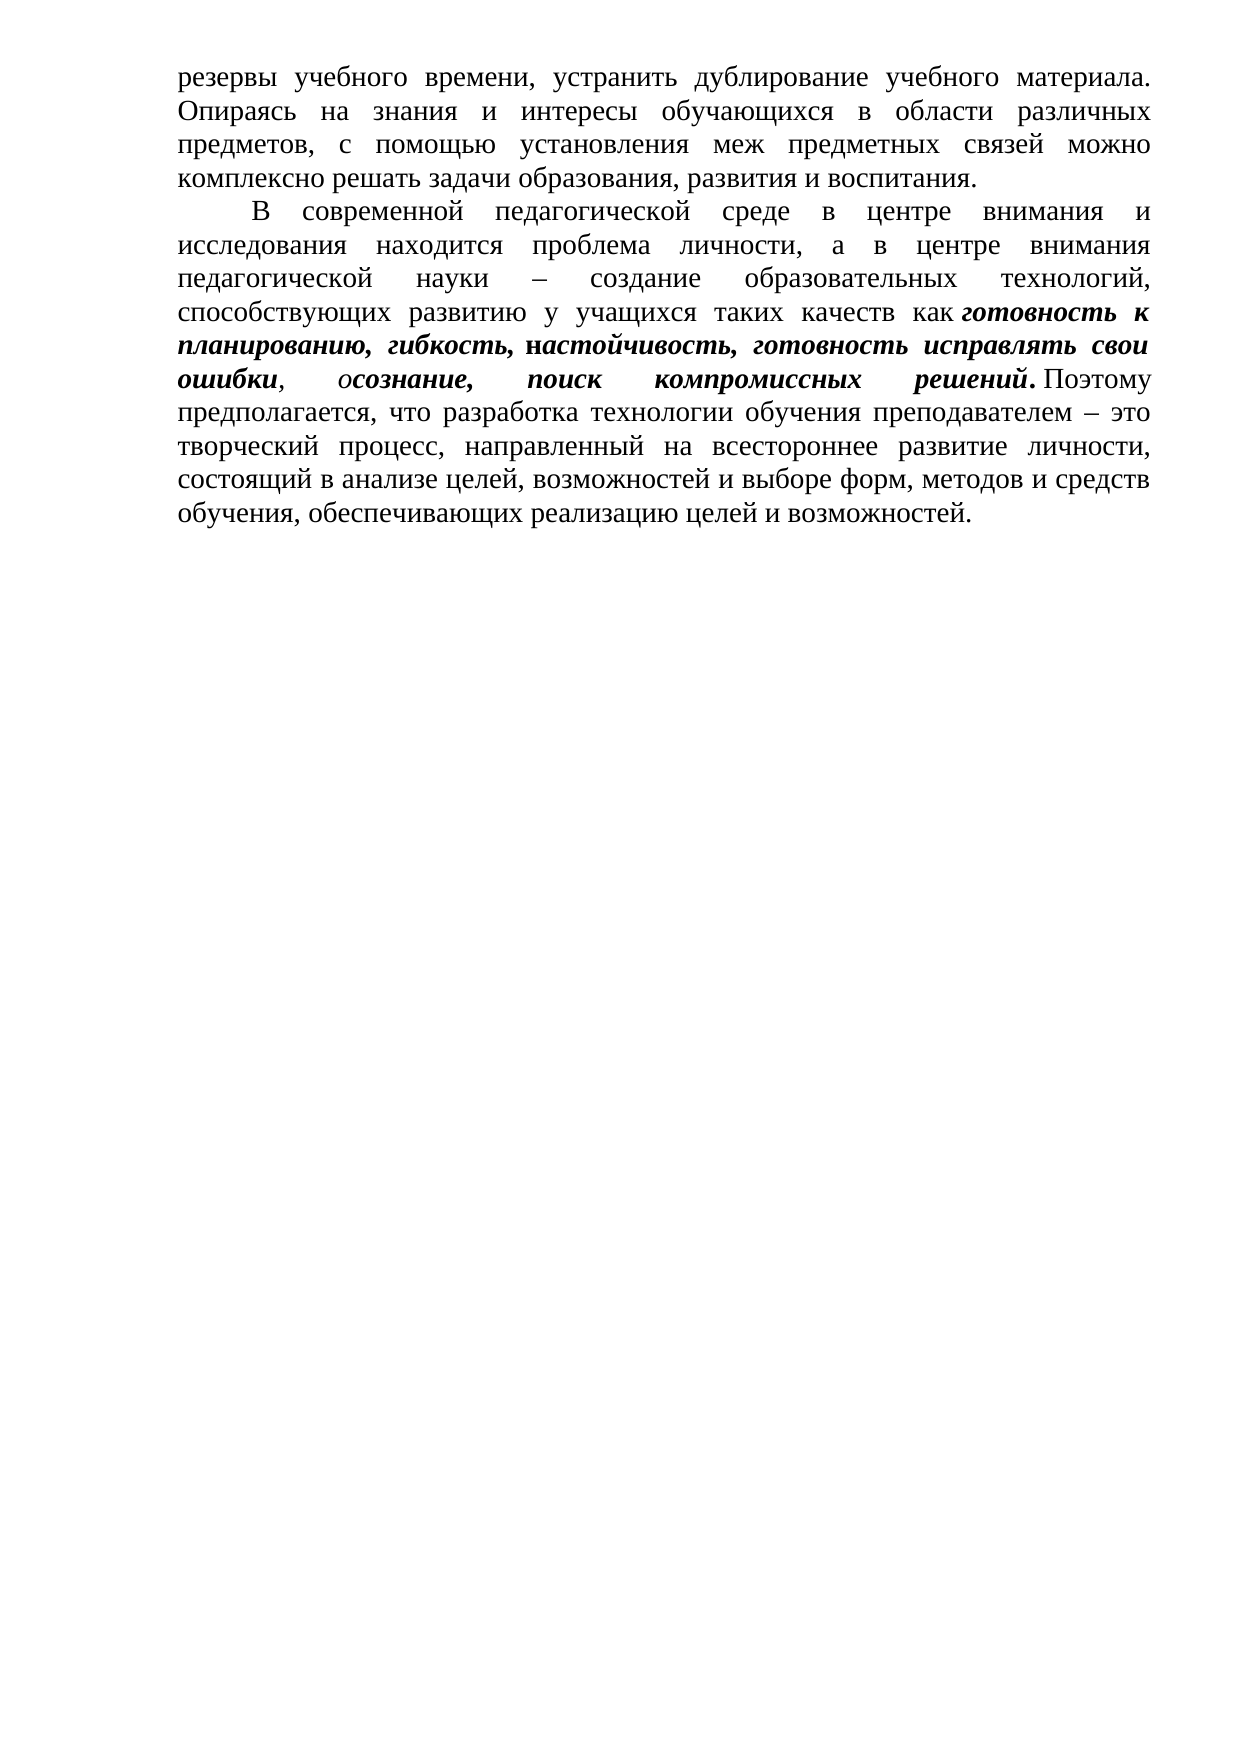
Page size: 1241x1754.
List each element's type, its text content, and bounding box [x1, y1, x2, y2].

text В современной педагогической среде в центре внимания и исследования находится проблема личности, а в центре внимания педагогической науки – создание образовательных технологий, способствующих развитию у учащихся таких качеств как готовность к планированию, гибкость, настойчивость, готовность исправлять свои ошибки, осознание, поиск компромиссных решений. Поэтому предполагается, что разработка технологии обучения преподавателем – это творческий процесс, направленный на всестороннее развитие личности, состоящий в анализе целей, возможностей и выборе форм, методов и средств обучения, обеспечивающих реализацию целей и возможностей. [177, 193, 1152, 529]
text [177, 59, 1152, 193]
